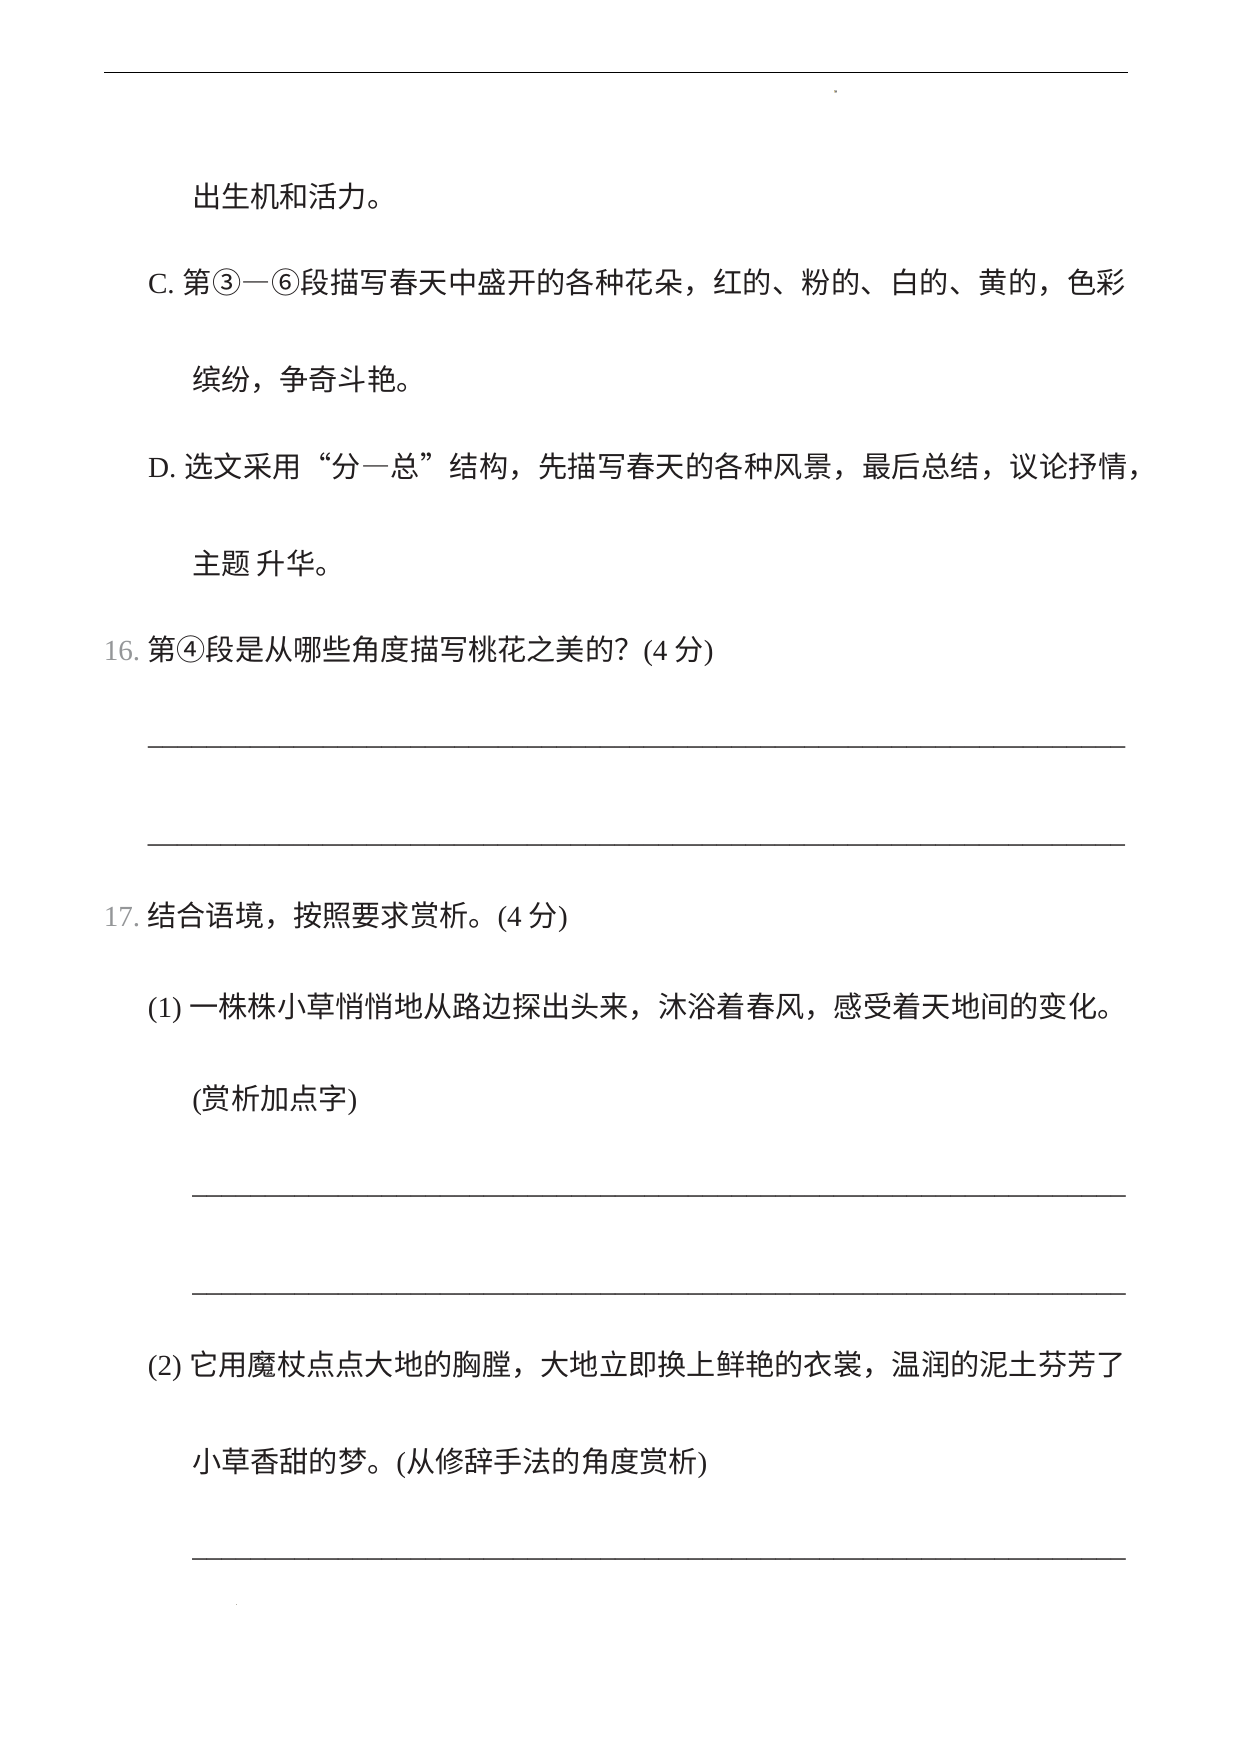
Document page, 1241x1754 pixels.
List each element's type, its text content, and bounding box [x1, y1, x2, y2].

text (2) 它用魔杖点点大地的胸膛，大地立即换上鲜艳的衣裳，温润的泥土芬芳了小草香甜的梦。(从修辞手法的角度赏析) [148, 1330, 1128, 1492]
text 16. 第④段是从哪些角度描写桃花之美的？(4 分) [103, 615, 1128, 680]
text ________________________________________________________________________________________________________________________________ [192, 1151, 1128, 1313]
text 17. 结合语境，按照要求赏析。(4 分) [103, 881, 1128, 946]
text (1) 一株株小草悄悄地从路边探出头来，沐浴着春风，感受着天地间的变化。(赏析加点字) [148, 967, 1128, 1129]
text D. 选文采用“分—总”结构，先描写春天的各种风景，最后总结，议论抒情，主题 升华。 [148, 432, 1128, 594]
text C. 第③—⑥段描写春天中盛开的各种花朵，红的、粉的、白的、黄的，色彩缤纷，争奇斗艳。 [148, 248, 1128, 411]
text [148, 162, 1128, 227]
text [192, 1513, 1128, 1578]
text ______________________________________________________________________________________________________________________________________ [148, 702, 1128, 864]
